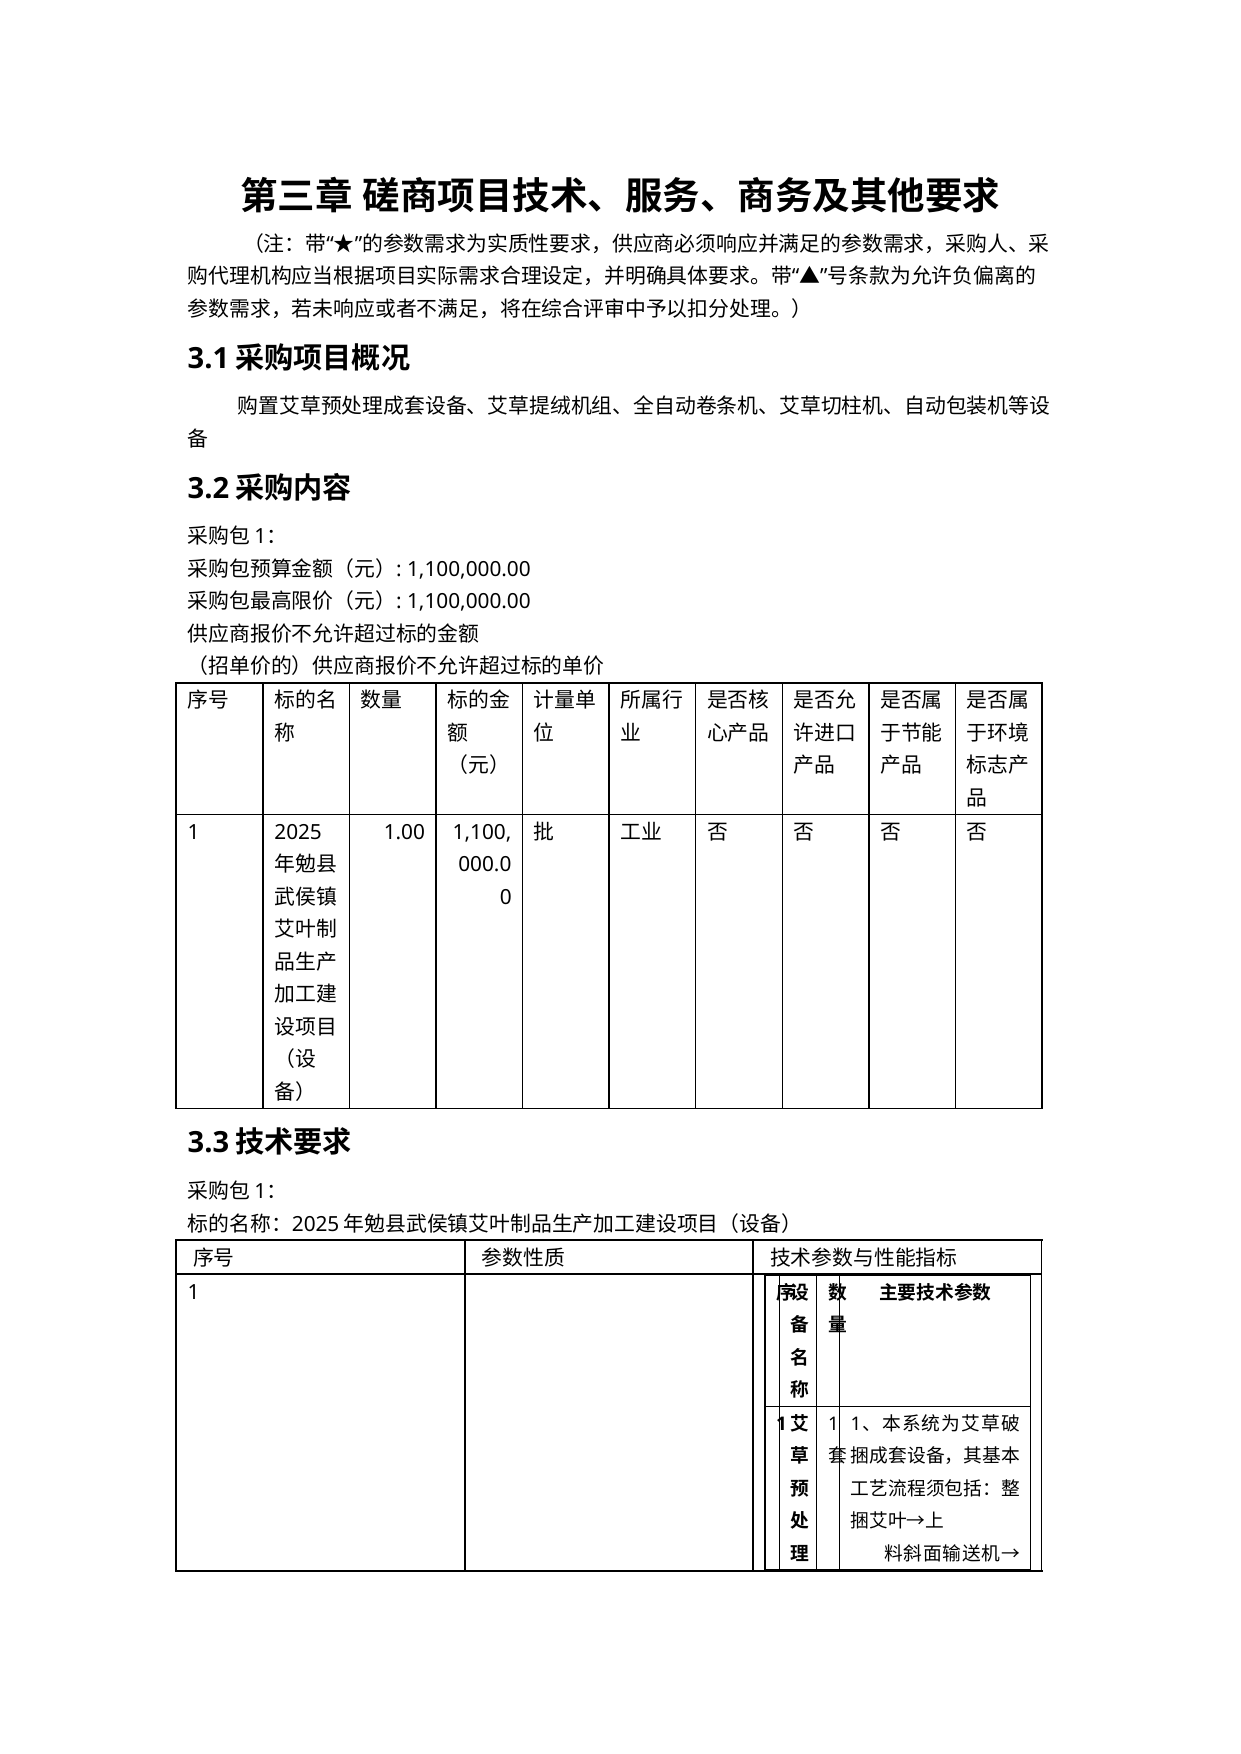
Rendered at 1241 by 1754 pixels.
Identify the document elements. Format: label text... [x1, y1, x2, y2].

table_cell 2025年勉县武侯镇艾叶制品生产加工建设项目（设备） [264, 815, 349, 1108]
table_header 所属行业 [610, 684, 695, 813]
text 3.3技术要求 [187, 1109, 1053, 1174]
table_header 参数性质 [466, 1241, 752, 1273]
table_cell [766, 1276, 779, 1406]
table_header 序号 [177, 1241, 464, 1273]
table_cell 否 [783, 815, 868, 1108]
table_cell 否 [956, 815, 1041, 1108]
text 采购包1： [187, 519, 1053, 552]
text 标的名称：2025年勉县武侯镇艾叶制品生产加工建设项目（设备） [187, 1207, 1053, 1239]
table_cell 批 [523, 815, 608, 1108]
table_header 标的金额 （元） [437, 684, 522, 813]
table_cell 1,100,000.00 [437, 815, 522, 1108]
text 3.1采购项目概况 [187, 324, 1053, 389]
table_cell 1 [177, 1275, 464, 1570]
table_cell 工业 [610, 815, 695, 1108]
text 第三章 磋商项目技术、服务、商务及其他要求 [187, 162, 1053, 227]
table_header 数量 [350, 684, 435, 813]
table_cell [1031, 1275, 1041, 1570]
table_cell 1.00 [350, 815, 435, 1108]
table_cell [780, 1407, 816, 1569]
text 采购包1： [187, 1174, 1053, 1207]
table_cell 1 [177, 815, 262, 1108]
table_header 是否核心产品 [696, 684, 782, 813]
table_cell 否 [870, 815, 955, 1108]
table_cell 否 [696, 815, 782, 1108]
table_cell [780, 1276, 816, 1406]
table_cell [466, 1275, 752, 1570]
text 购置艾草预处理成套设备、艾草提绒机组、全自动卷条机、艾草切柱机、自动包装机等设备 [187, 389, 1053, 454]
table_cell [754, 1275, 764, 1570]
text 供应商报价不允许超过标的金额 [187, 617, 1053, 649]
table_header 标的名称 [264, 684, 349, 813]
text （招单价的）供应商报价不允许超过标的单价 [187, 649, 1053, 682]
table_header 是否属于环境标志产品 [956, 684, 1041, 813]
table_cell [817, 1276, 839, 1406]
table_cell [840, 1276, 1030, 1406]
table_header 序号 [177, 684, 262, 813]
text 3.2采购内容 [187, 454, 1053, 519]
text （注：带“★”的参数需求为实质性要求，供应商必须响应并满足的参数需求，采购人、采购代理机构应当根据项目实际需求合理设定，并明确具体要求。带“▲”号条款为允许负偏离的参数需求，若未响应或者不满足，将在综合评审中予以扣分处理。） [187, 227, 1053, 324]
table_cell [817, 1407, 839, 1569]
table_cell [840, 1407, 1030, 1569]
text 采购包预算金额（元）: 1,100,000.00 [187, 552, 1053, 584]
table_header 计量单位 [523, 684, 608, 813]
table_header 是否属于节能产品 [870, 684, 955, 813]
table_header 技术参数与性能指标 [754, 1241, 1041, 1273]
table_header 是否允许进口产品 [783, 684, 868, 813]
text 采购包最高限价（元）: 1,100,000.00 [187, 584, 1053, 617]
table_cell [766, 1407, 779, 1569]
